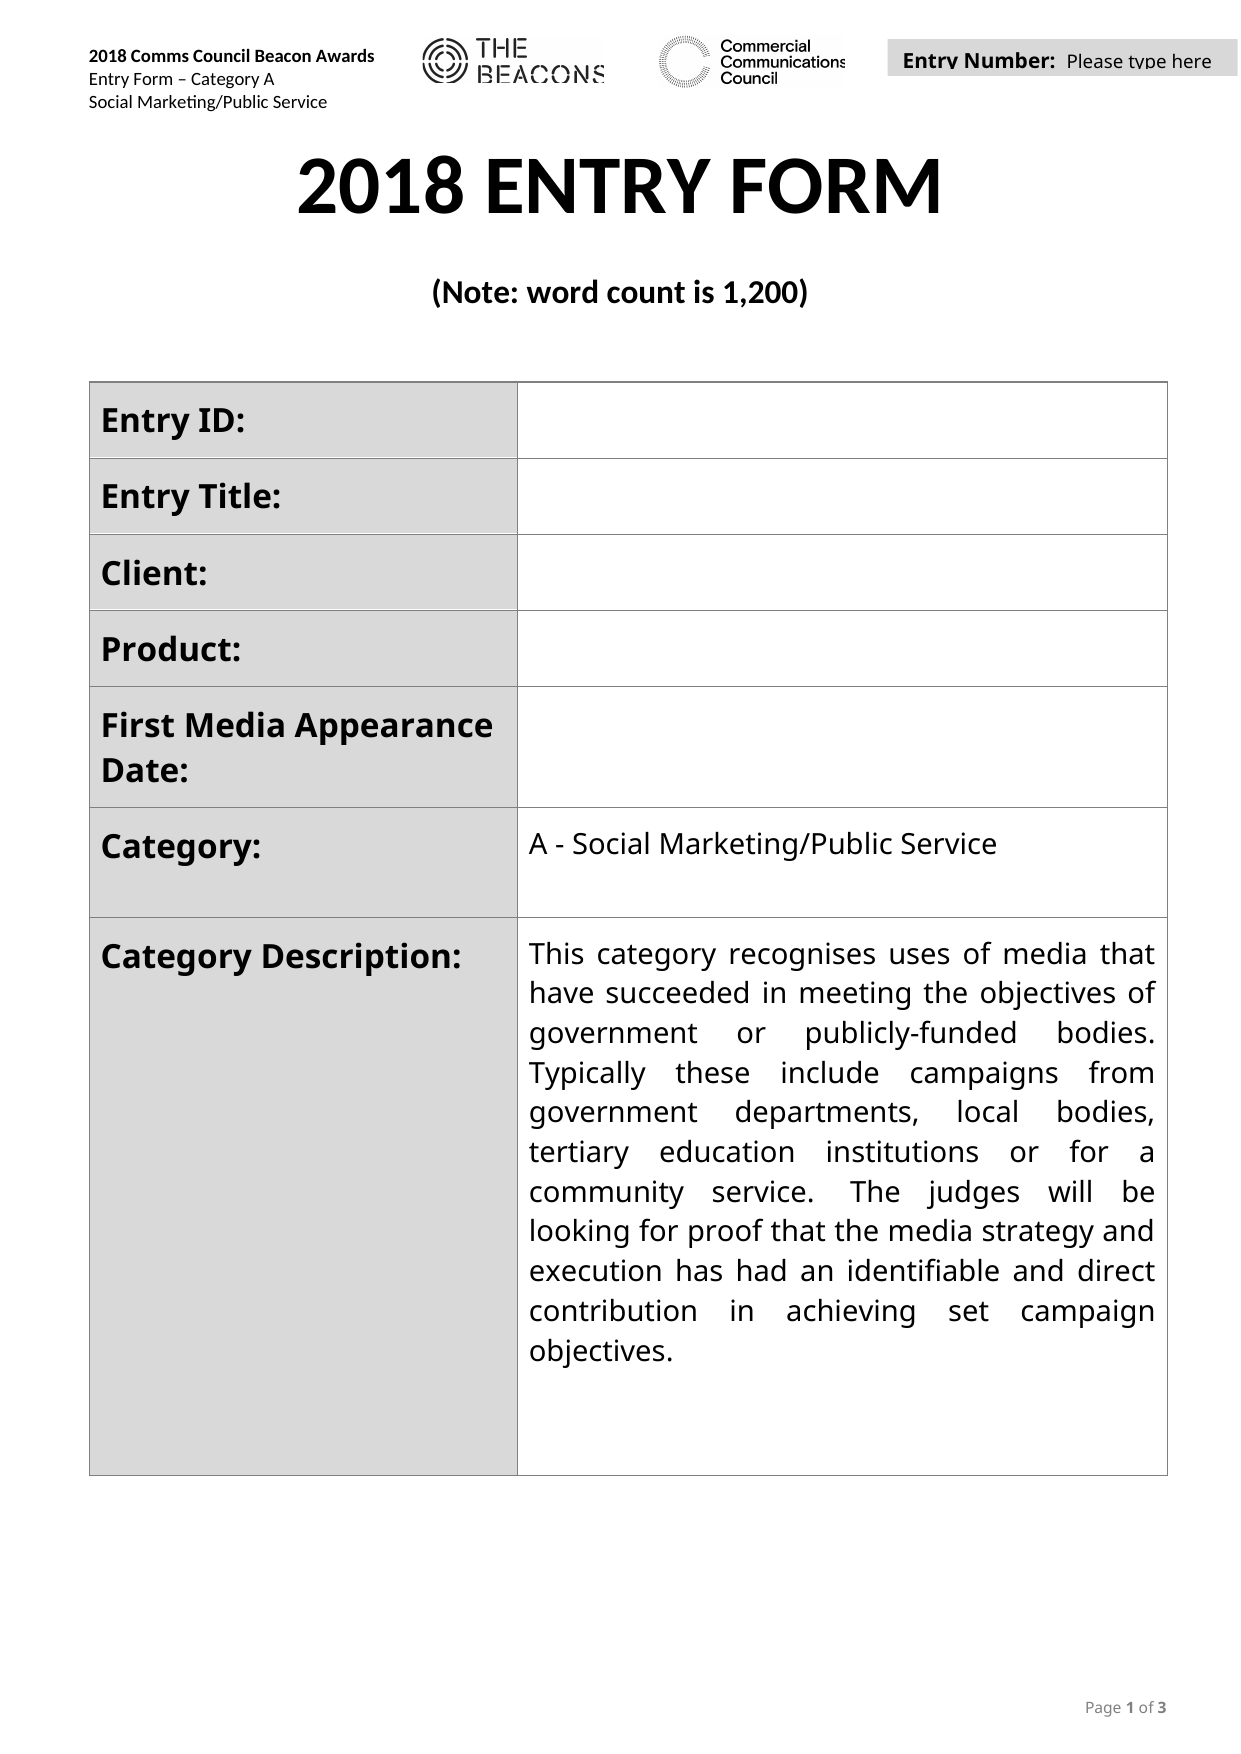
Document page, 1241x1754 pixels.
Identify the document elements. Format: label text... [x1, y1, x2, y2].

table_cell Category: [90, 808, 517, 917]
table_header [518, 383, 1167, 457]
picture [422, 38, 604, 83]
table_cell Entry Title: [90, 459, 517, 533]
table_header Entry ID: [90, 383, 517, 457]
picture [657, 34, 846, 88]
table_cell Product: [90, 611, 517, 686]
table_cell Client: [90, 535, 517, 609]
table_cell Category Description: [90, 918, 517, 1475]
table_cell This category recognises uses of media that have succeeded in meeting the objectives of government or publicly-funded bodies. Typically these include campaigns from government departments, local bodies, tertiary education institutions or for a community service. The judges will be looking for proof that the media strategy and execution has had an identifiable and direct contribution in achieving set campaign objectives. [518, 918, 1167, 1475]
table_cell First Media Appearance Date: [90, 687, 517, 807]
text 2018 ENTRY FORM [89, 133, 1152, 235]
table_cell [518, 687, 1167, 807]
table_cell [518, 535, 1167, 609]
table_cell [518, 611, 1167, 686]
table_cell A - Social Marketing/Public Service [518, 808, 1167, 917]
table_cell [518, 459, 1167, 533]
text (Note: word count is 1,200) [89, 271, 1152, 311]
